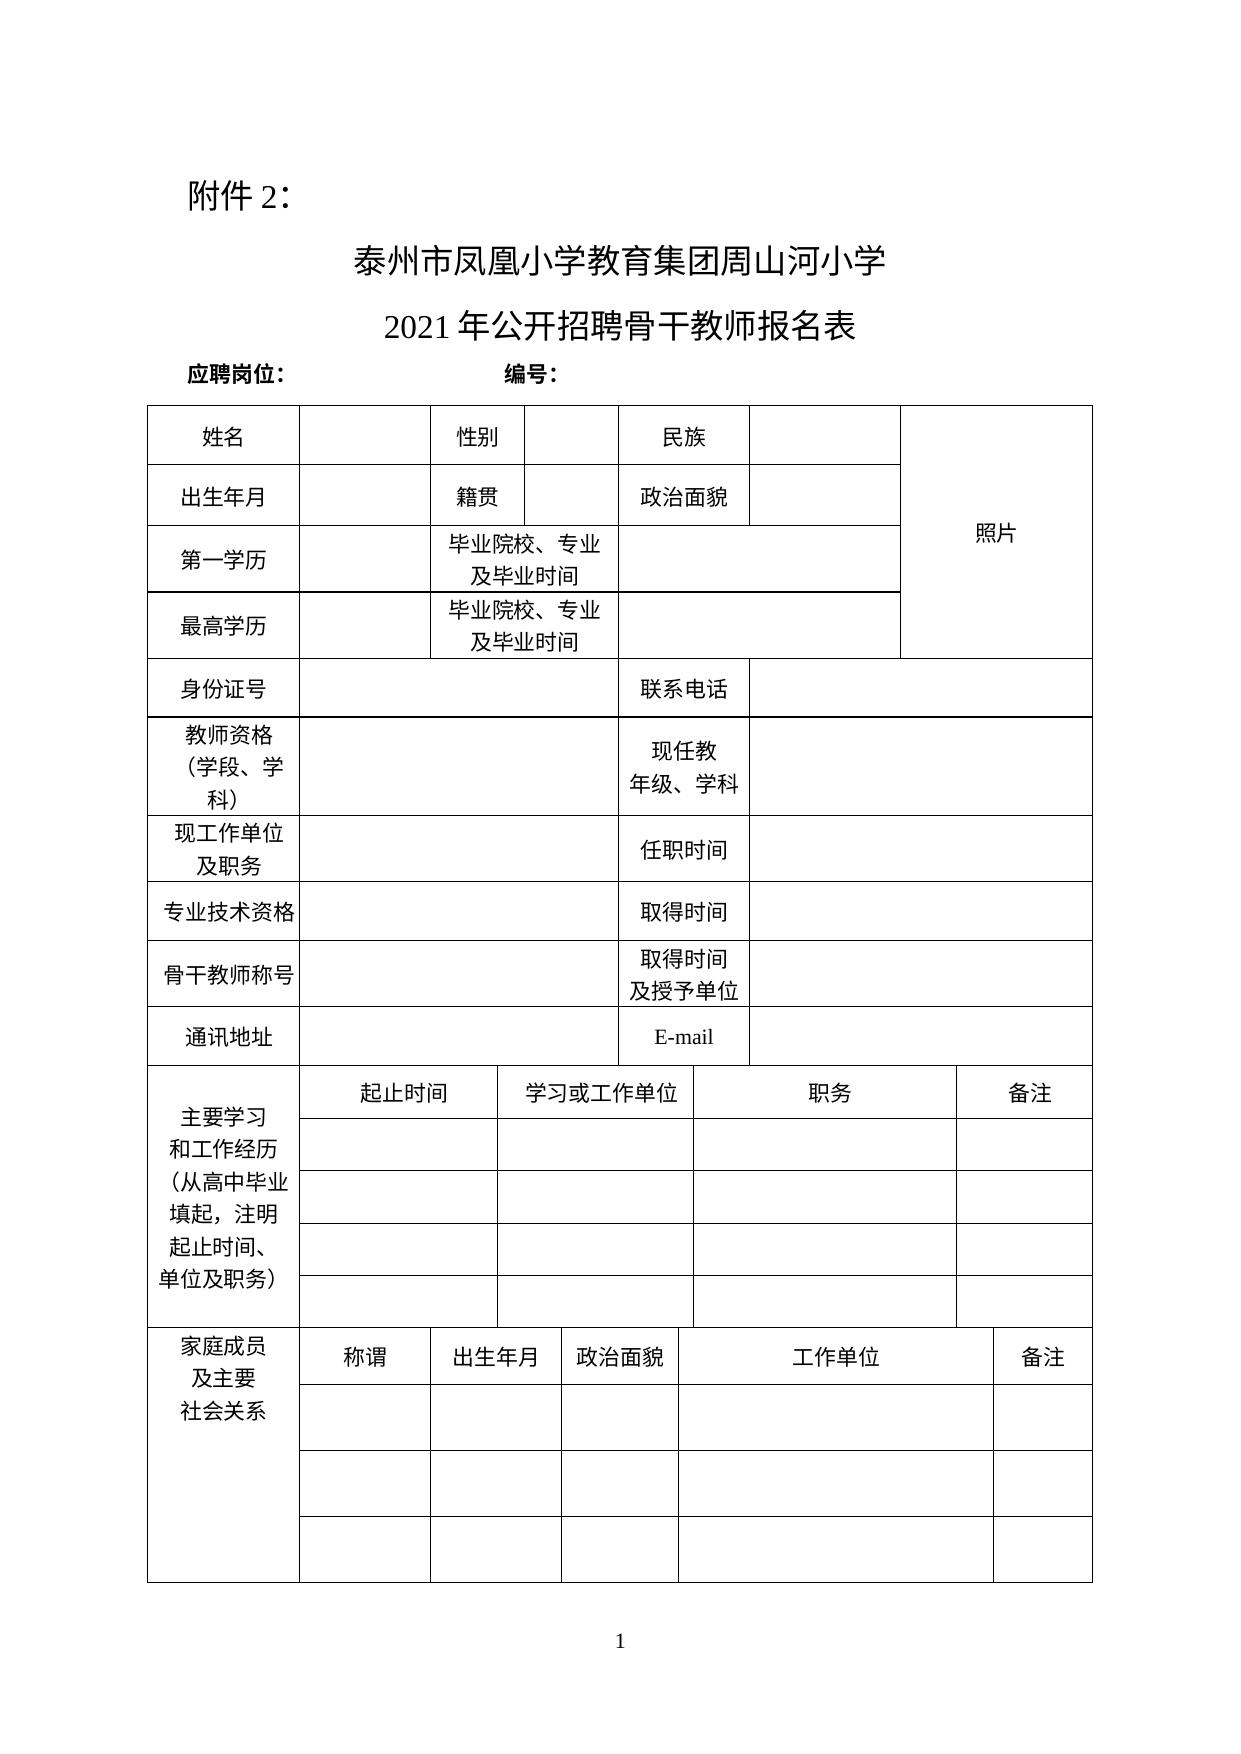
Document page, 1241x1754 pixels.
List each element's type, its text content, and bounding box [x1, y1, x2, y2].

table_cell 政治面貌 [562, 1328, 678, 1383]
table_cell 教师资格 （学段、学科） [148, 718, 299, 815]
table_cell [750, 465, 900, 525]
text 2021年公开招聘骨干教师报名表 [187, 292, 1053, 357]
table_cell 出生年月 [431, 1328, 561, 1383]
table_cell [679, 1451, 993, 1516]
table_cell [300, 816, 618, 881]
table_header 照片 [901, 406, 1092, 657]
table_cell 家庭成员 及主要 社会关系 [148, 1328, 299, 1582]
table_cell 骨干教师称号 [148, 941, 299, 1006]
table_cell 专业技术资格 [148, 882, 299, 940]
table_cell 出生年月 [148, 465, 299, 525]
table_cell E-mail [619, 1007, 749, 1065]
text 泰州市凤凰小学教育集团周山河小学 [187, 227, 1053, 292]
table_header [750, 406, 900, 464]
table_cell [957, 1276, 1092, 1327]
table_cell [300, 465, 430, 525]
table_cell 毕业院校、专业 及毕业时间 [431, 593, 618, 657]
table_cell [750, 941, 1092, 1006]
table_cell [431, 1451, 561, 1516]
text 应聘岗位： 编号： [187, 357, 1050, 389]
table_cell [694, 1119, 956, 1170]
table_cell [694, 1171, 956, 1223]
table_cell [300, 1517, 430, 1582]
table_cell [300, 718, 618, 815]
table_cell 称谓 [300, 1328, 430, 1383]
table_cell [300, 1171, 497, 1223]
table_cell 学习或工作单位 [498, 1066, 693, 1118]
table_cell [431, 1385, 561, 1449]
text 附件2： [187, 162, 1053, 227]
table_cell 任职时间 [619, 816, 749, 881]
table_cell [619, 526, 900, 591]
table_cell [300, 1224, 497, 1275]
table_header [525, 406, 618, 464]
table_cell 政治面貌 [619, 465, 749, 525]
table_cell [562, 1385, 678, 1449]
table_cell [498, 1276, 693, 1327]
table_cell [498, 1224, 693, 1275]
table_cell [750, 718, 1092, 815]
table_cell 起止时间 [300, 1066, 497, 1118]
table_cell 毕业院校、专业 及毕业时间 [431, 526, 618, 591]
table_cell 通讯地址 [148, 1007, 299, 1065]
table_header 姓名 [148, 406, 299, 464]
table_cell [994, 1385, 1092, 1449]
table_cell [498, 1171, 693, 1223]
table_cell [300, 1451, 430, 1516]
table_cell 备注 [957, 1066, 1092, 1118]
table_cell 籍贯 [431, 465, 524, 525]
table_cell [300, 659, 618, 716]
table_cell 最高学历 [148, 593, 299, 657]
table_cell [957, 1171, 1092, 1223]
table_cell [525, 465, 618, 525]
table_header [300, 406, 430, 464]
table_cell 取得时间 [619, 882, 749, 940]
table_cell [562, 1517, 678, 1582]
table_cell [994, 1517, 1092, 1582]
table_cell 第一学历 [148, 526, 299, 591]
table_cell [300, 1007, 618, 1065]
table_cell [750, 659, 1092, 716]
table_cell 现任教 年级、学科 [619, 718, 749, 815]
table_cell [300, 593, 430, 657]
table_cell [431, 1517, 561, 1582]
table_cell 主要学习 和工作经历 （从高中毕业 填起，注明 起止时间、 单位及职务） [148, 1066, 299, 1327]
table_cell 职务 [694, 1066, 956, 1118]
table_cell [619, 593, 900, 657]
table_cell [300, 1385, 430, 1449]
table_cell 取得时间 及授予单位 [619, 941, 749, 1006]
table_cell [957, 1224, 1092, 1275]
table_cell 备注 [994, 1328, 1092, 1383]
table_cell [679, 1517, 993, 1582]
table_cell [957, 1119, 1092, 1170]
table_cell [679, 1385, 993, 1449]
table_cell [300, 941, 618, 1006]
table_cell [300, 1119, 497, 1170]
table_cell 身份证号 [148, 659, 299, 716]
table_cell 工作单位 [679, 1328, 993, 1383]
table_header 民族 [619, 406, 749, 464]
table_cell [994, 1451, 1092, 1516]
table_cell [300, 526, 430, 591]
table_cell [750, 882, 1092, 940]
table_cell [498, 1119, 693, 1170]
table_cell [750, 1007, 1092, 1065]
table_cell 联系电话 [619, 659, 749, 716]
table_cell 现工作单位 及职务 [148, 816, 299, 881]
table_cell [300, 882, 618, 940]
table_cell [694, 1276, 956, 1327]
table_cell [562, 1451, 678, 1516]
table_cell [694, 1224, 956, 1275]
table_cell [300, 1276, 497, 1327]
table_cell [750, 816, 1092, 881]
table_header 性别 [431, 406, 524, 464]
